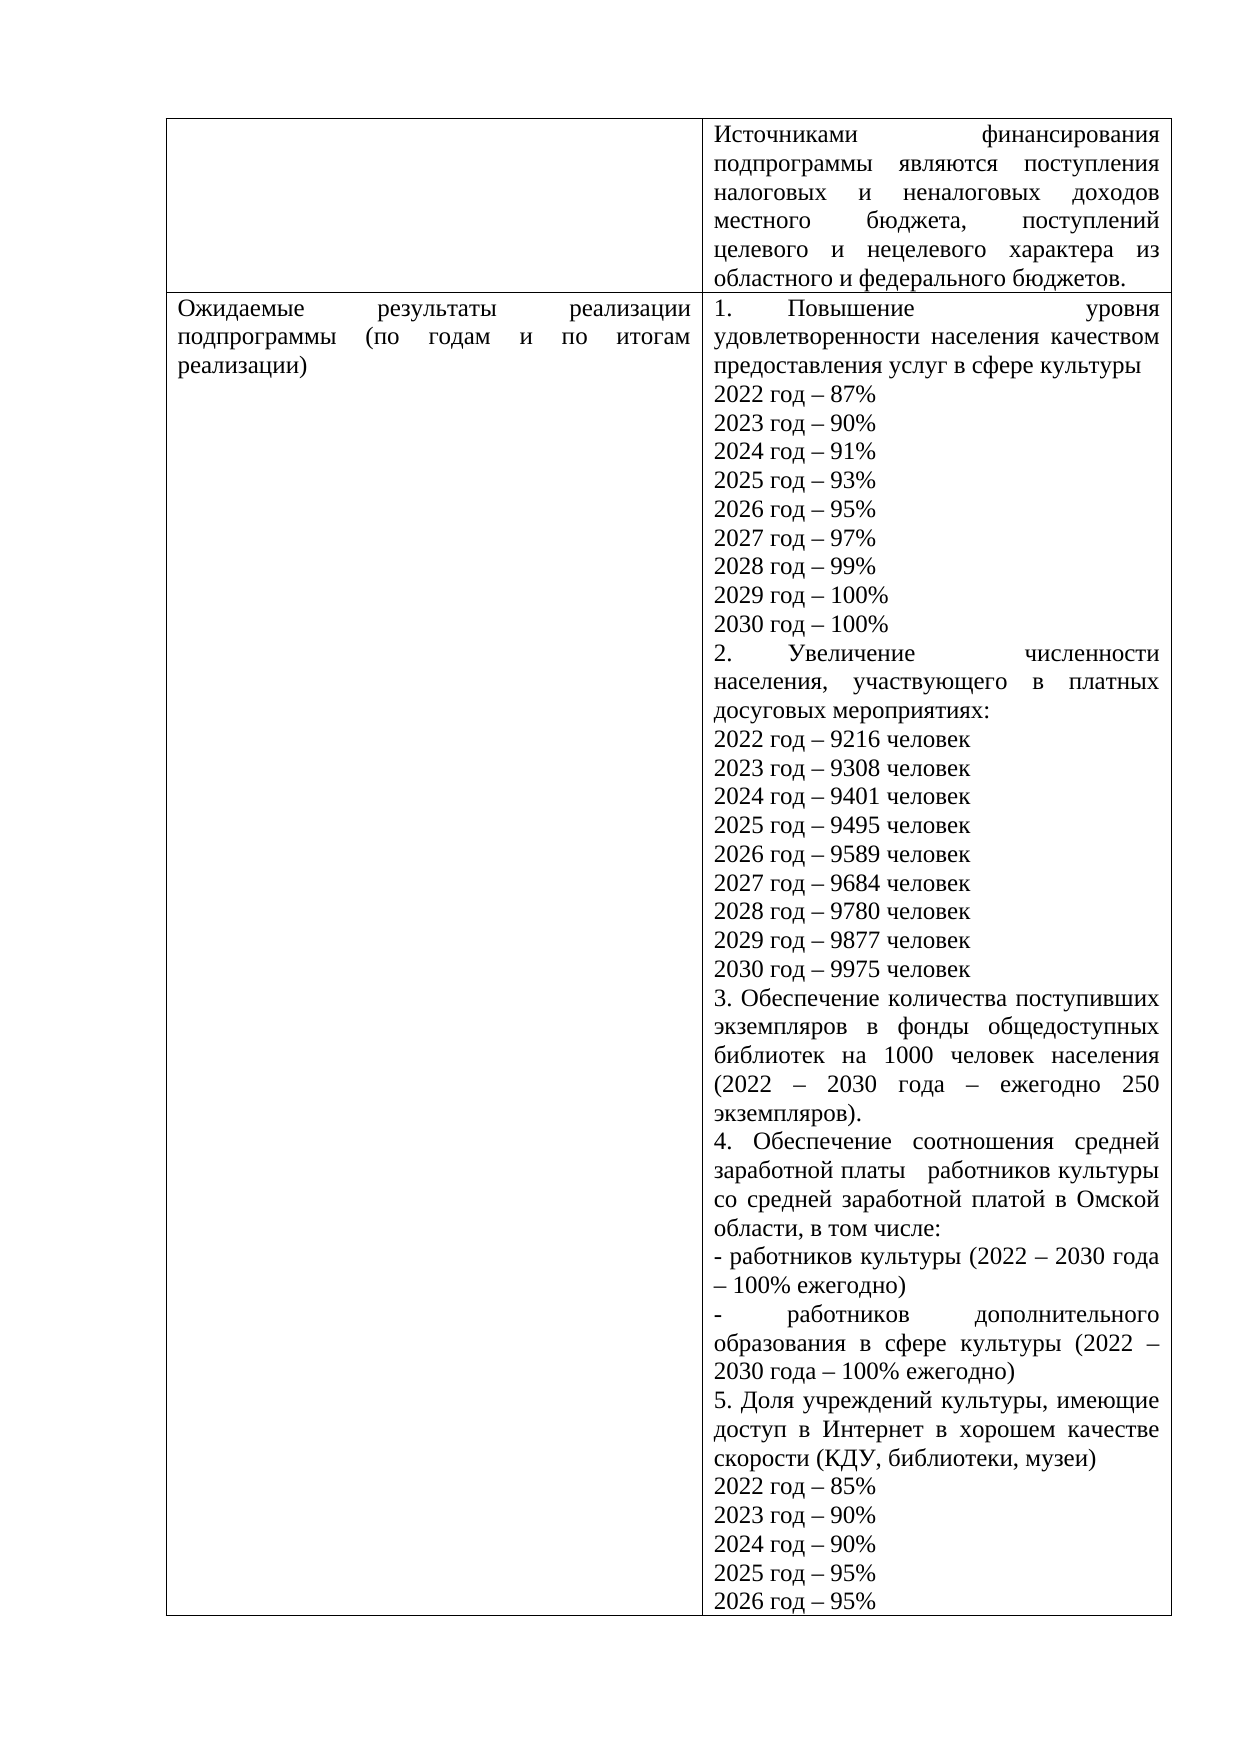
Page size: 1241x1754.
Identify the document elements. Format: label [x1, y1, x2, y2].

table_cell [703, 119, 1171, 292]
table_cell [167, 119, 702, 292]
table_cell [167, 293, 702, 1615]
table_cell [703, 293, 1171, 1615]
